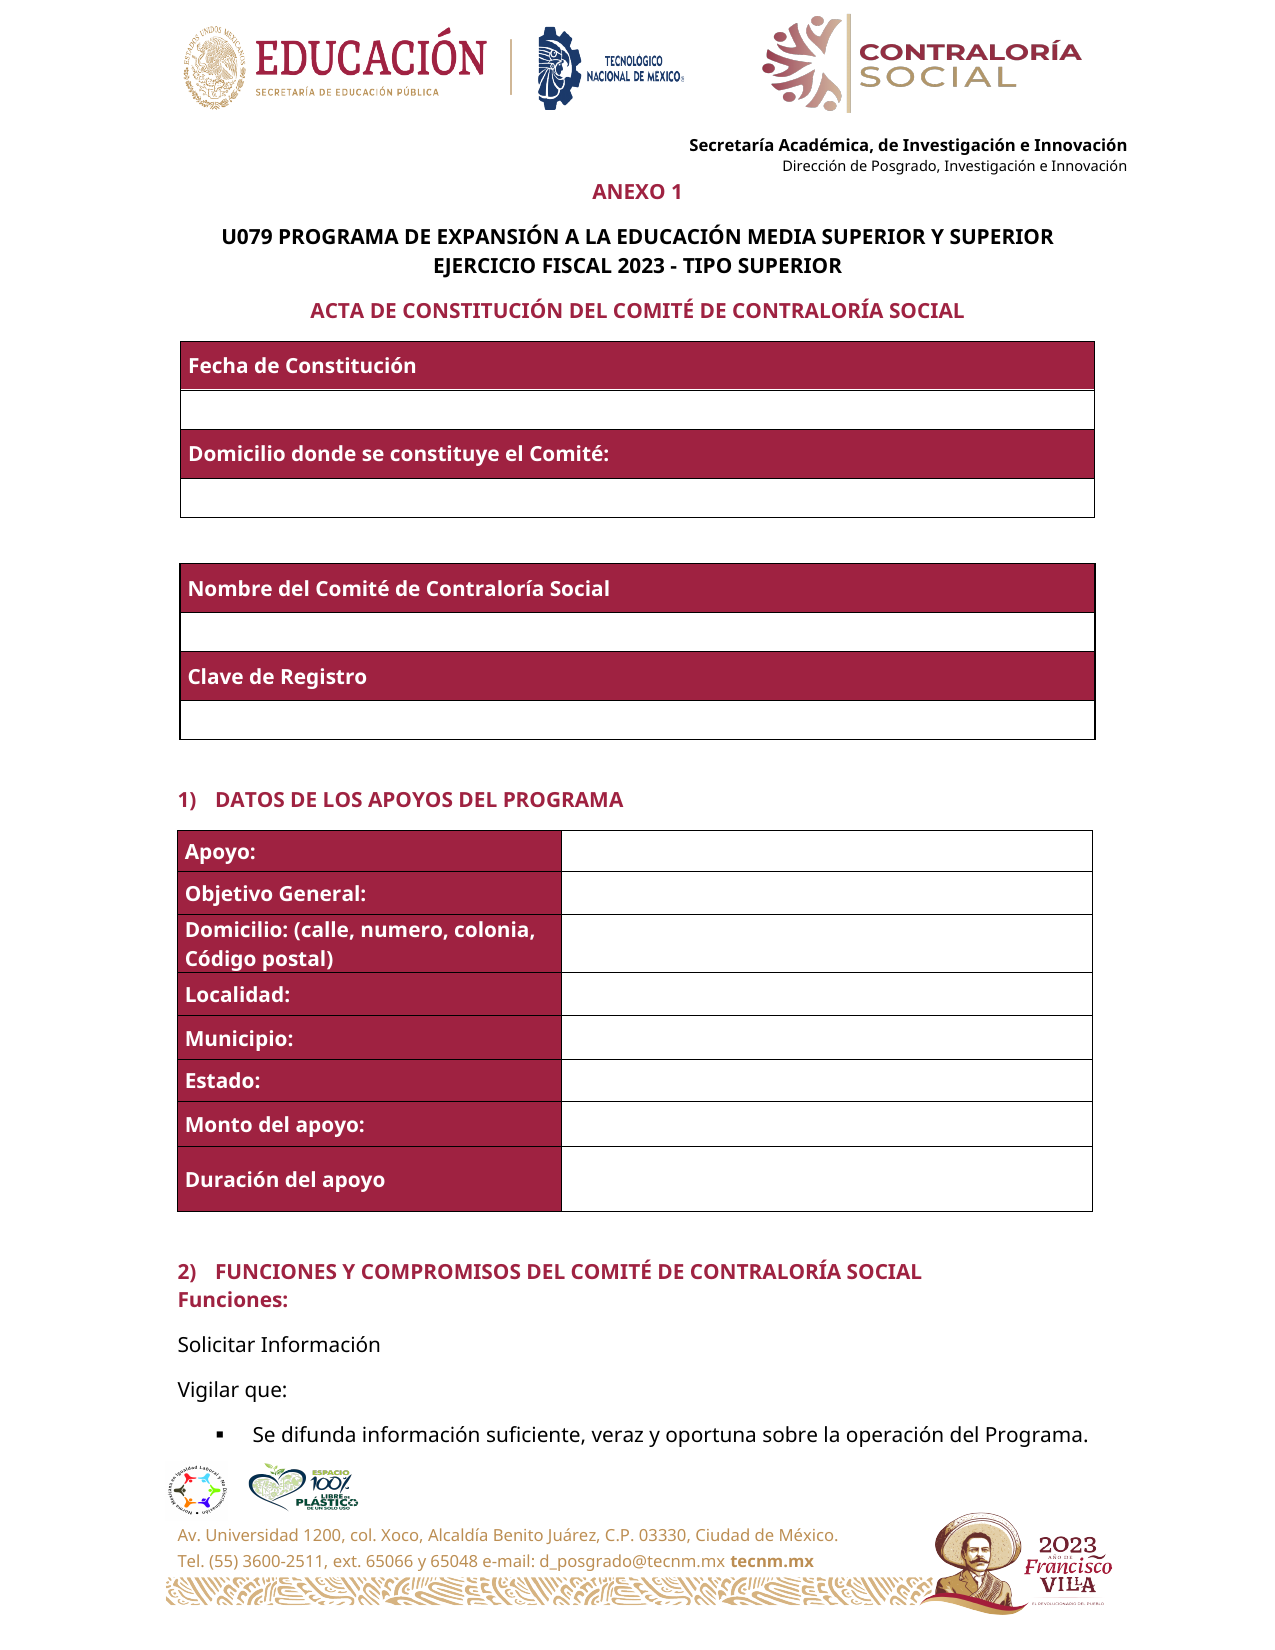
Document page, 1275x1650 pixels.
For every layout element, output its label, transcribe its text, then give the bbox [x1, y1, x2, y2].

table_cell Estado: [178, 1060, 561, 1101]
table_cell Domicilio: (calle, numero, colonia, Código postal) [178, 915, 561, 972]
table_cell Clave de Registro [181, 652, 1094, 700]
table_header Fecha de Constitución [181, 342, 1094, 389]
table_header [562, 831, 1092, 871]
list DATOS DE LOS APOYOS DEL PROGRAMA [177, 785, 1098, 814]
table_cell Municipio: [178, 1016, 561, 1059]
table_cell [562, 872, 1092, 914]
text ACTA DE CONSTITUCIÓN DEL COMITÉ DE CONTRALORÍA SOCIAL [177, 296, 1098, 324]
picture [165, 1461, 1113, 1615]
table_cell [181, 479, 1094, 517]
table_cell [562, 1102, 1092, 1146]
list FUNCIONES Y COMPROMISOS DEL COMITÉ DE CONTRALORÍA SOCIAL [177, 1257, 1098, 1285]
text U079 PROGRAMA DE EXPANSIÓN A LA EDUCACIÓN MEDIA SUPERIOR Y SUPERIOR EJERCICIO FISCAL 2023 - TIPO SUPERIOR [177, 222, 1098, 279]
table_cell [562, 1016, 1092, 1059]
table_cell Localidad: [178, 973, 561, 1015]
table_cell [181, 701, 1094, 739]
picture [183, 26, 685, 110]
table_cell [181, 613, 1094, 651]
table_cell [181, 391, 1094, 429]
text Solicitar Información [177, 1330, 1098, 1359]
table_cell [562, 1147, 1092, 1211]
list Se difunda información suficiente, veraz y oportuna sobre la operación del Programa. [215, 1421, 1098, 1449]
table_cell Domicilio donde se constituye el Comité: [181, 430, 1094, 478]
text Funciones: [177, 1285, 1098, 1314]
table_cell Objetivo General: [178, 872, 561, 914]
text ANEXO 1 [177, 177, 1098, 206]
table_cell [562, 1060, 1092, 1101]
table_cell [562, 973, 1092, 1015]
table_header Apoyo: [178, 831, 561, 871]
table_cell Monto del apoyo: [178, 1102, 561, 1146]
picture [744, 5, 1098, 118]
table_cell Duración del apoyo [178, 1147, 561, 1211]
table_cell [562, 915, 1092, 972]
text Vigilar que: [177, 1375, 1098, 1404]
table_header Nombre del Comité de Contraloría Social [181, 564, 1094, 612]
